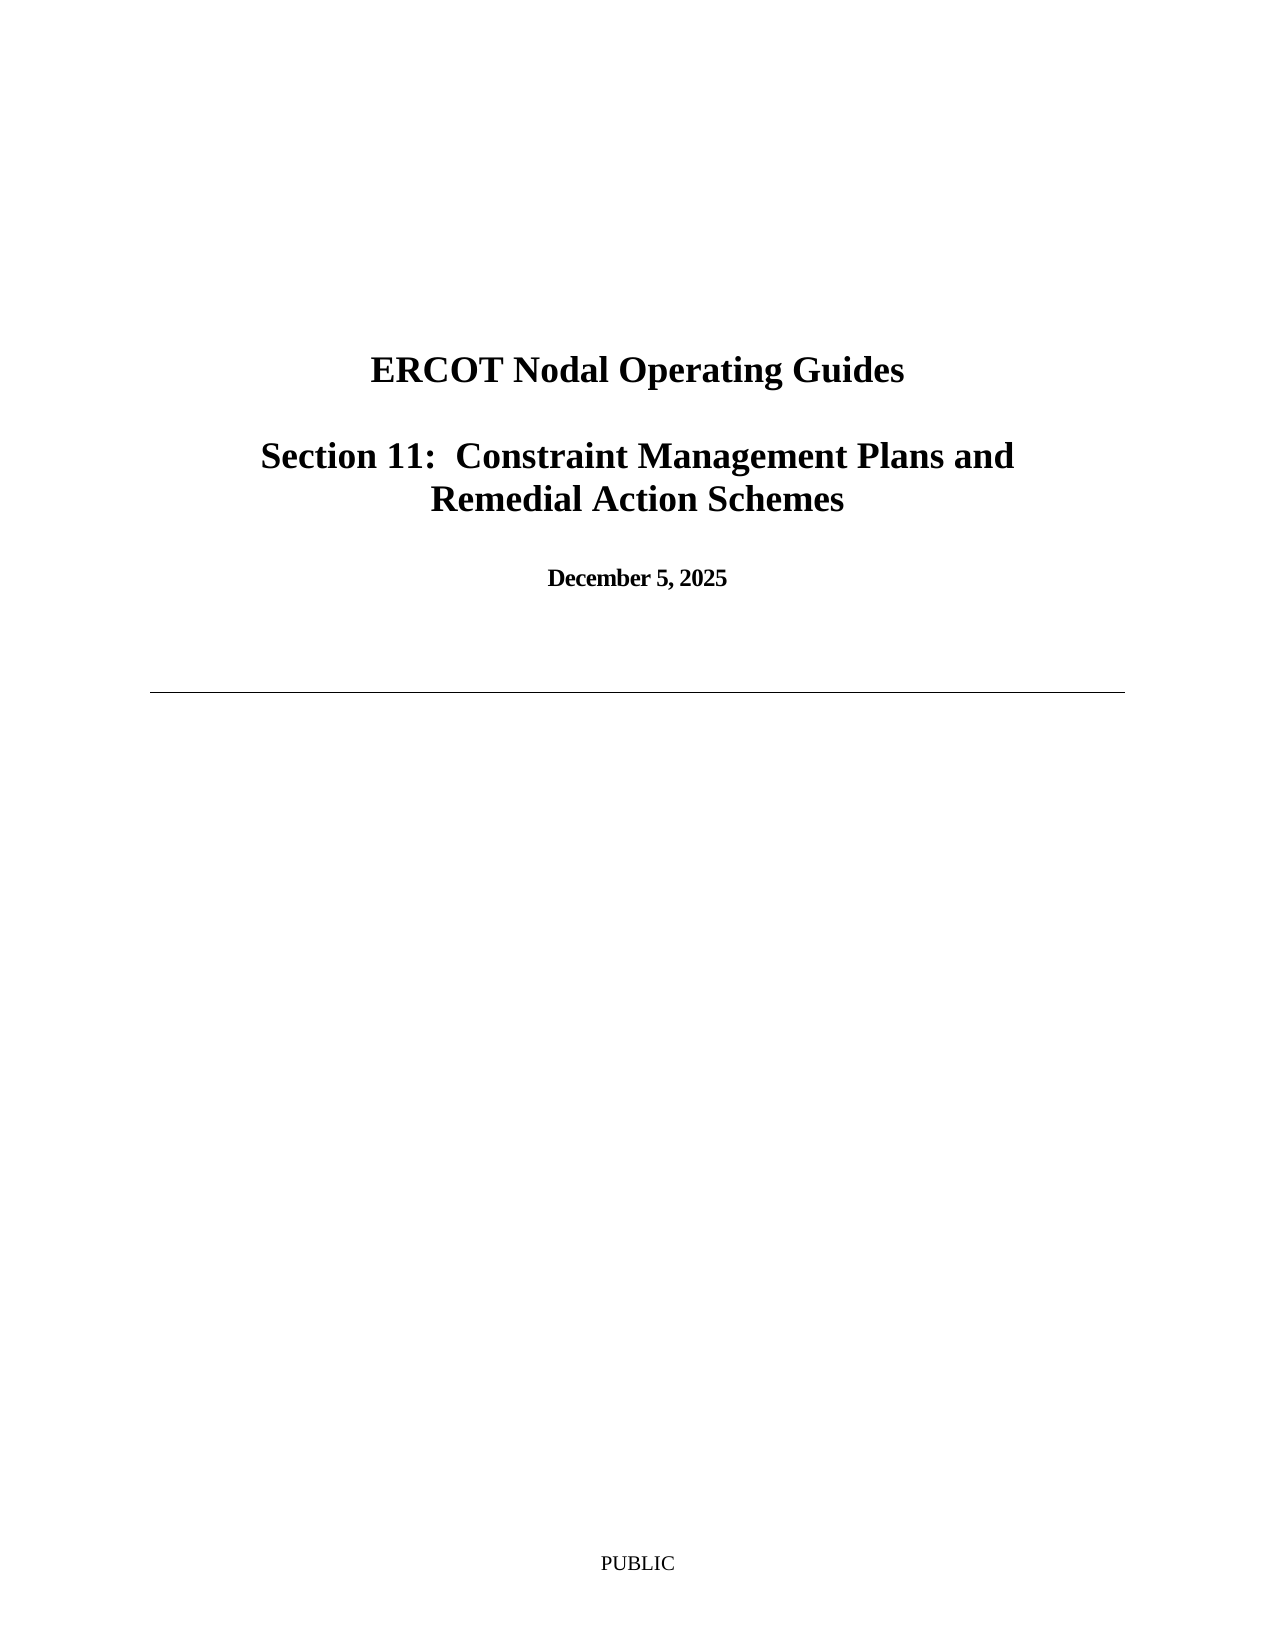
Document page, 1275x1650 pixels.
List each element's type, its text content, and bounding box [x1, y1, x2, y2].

text Remedial Action Schemes [150, 477, 1125, 520]
text December 5, 2025 [150, 563, 1125, 592]
text ERCOT Nodal Operating Guides [150, 347, 1125, 391]
text Section 11: Constraint Management Plans and [150, 434, 1125, 477]
